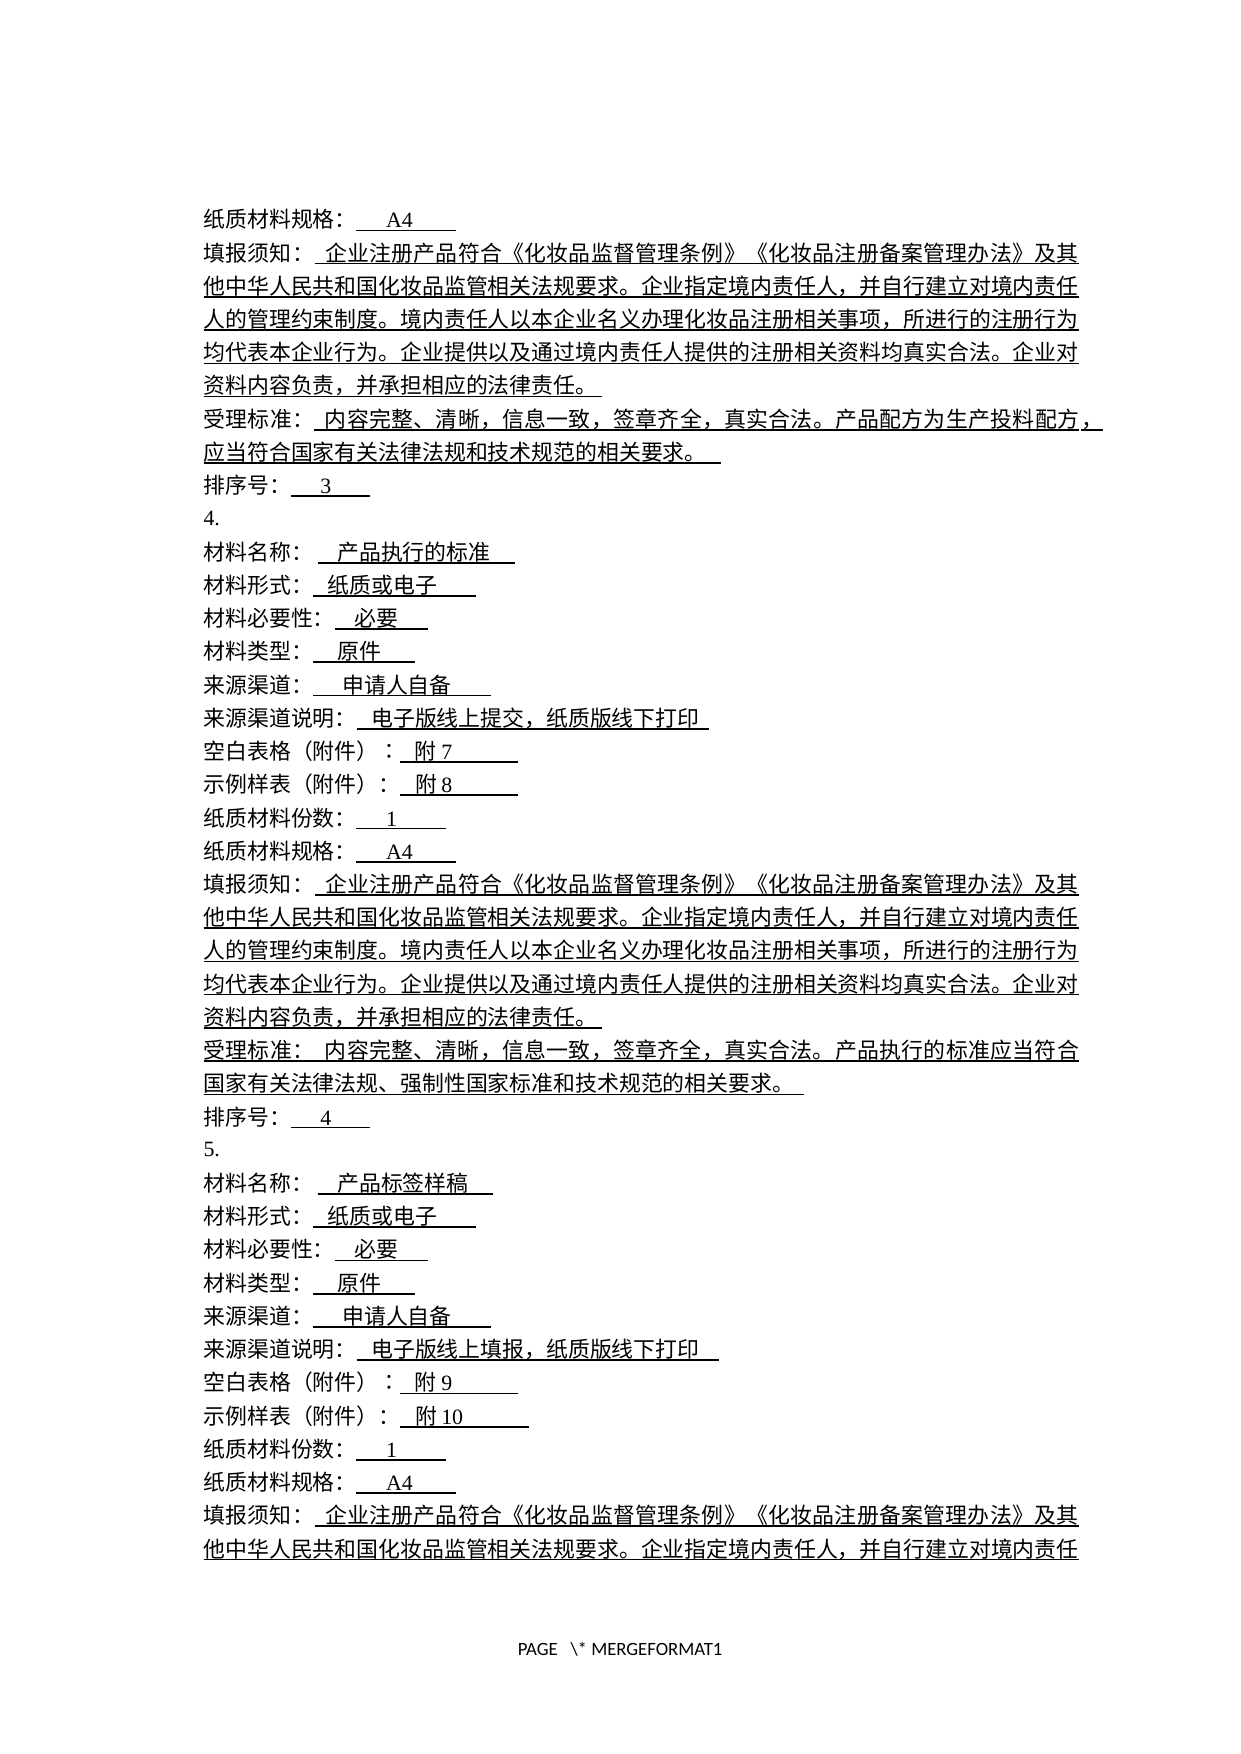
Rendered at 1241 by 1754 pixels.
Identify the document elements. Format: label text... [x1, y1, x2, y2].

text 材料名称： 产品执行的标准 [203, 534, 1081, 567]
text 示例样表（附件）： 附10 [159, 1398, 1081, 1431]
text 受理标准： 内容完整、清晰，信息一致，签章齐全，真实合法。产品执行的标准应当符合国家有关法律法规、强制性国家标准和技术规范的相关要求。 [203, 1032, 1081, 1099]
text 排序号： 3 [159, 467, 1081, 501]
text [203, 1498, 1081, 1564]
text 纸质材料份数： 1 [159, 1431, 1081, 1464]
text 材料形式： 纸质或电子 [159, 1198, 1081, 1232]
text 材料类型： 原件 [159, 634, 1081, 667]
text 纸质材料规格： A4 [159, 833, 1081, 866]
text 示例样表（附件）： 附8 [159, 767, 1081, 800]
text 来源渠道说明： 电子版线上填报，纸质版线下打印 [159, 1331, 1081, 1365]
text 材料必要性： 必要 [159, 600, 1081, 634]
text 受理标准： 内容完整、清晰，信息一致，签章齐全，真实合法。产品配方为生产投料配方，应当符合国家有关法律法规和技术规范的相关要求。 [203, 401, 1081, 467]
text 5. [159, 1132, 1081, 1165]
text 纸质材料份数： 1 [159, 800, 1081, 833]
text 来源渠道说明： 电子版线上提交，纸质版线下打印 [159, 700, 1081, 733]
text 材料名称： 产品标签样稿 [203, 1165, 1081, 1198]
text 材料形式： 纸质或电子 [159, 567, 1081, 600]
text 来源渠道： 申请人自备 [159, 667, 1081, 700]
text 空白表格（附件）： 附9 [159, 1365, 1081, 1398]
text 纸质材料规格： A4 [159, 202, 1081, 235]
text 材料必要性： 必要 [159, 1232, 1081, 1265]
text 排序号： 4 [159, 1099, 1081, 1132]
text 4. [159, 501, 1081, 534]
text 来源渠道： 申请人自备 [159, 1298, 1081, 1331]
text 纸质材料规格： A4 [159, 1464, 1081, 1498]
text 空白表格（附件）： 附7 [159, 733, 1081, 767]
text 材料类型： 原件 [159, 1265, 1081, 1298]
